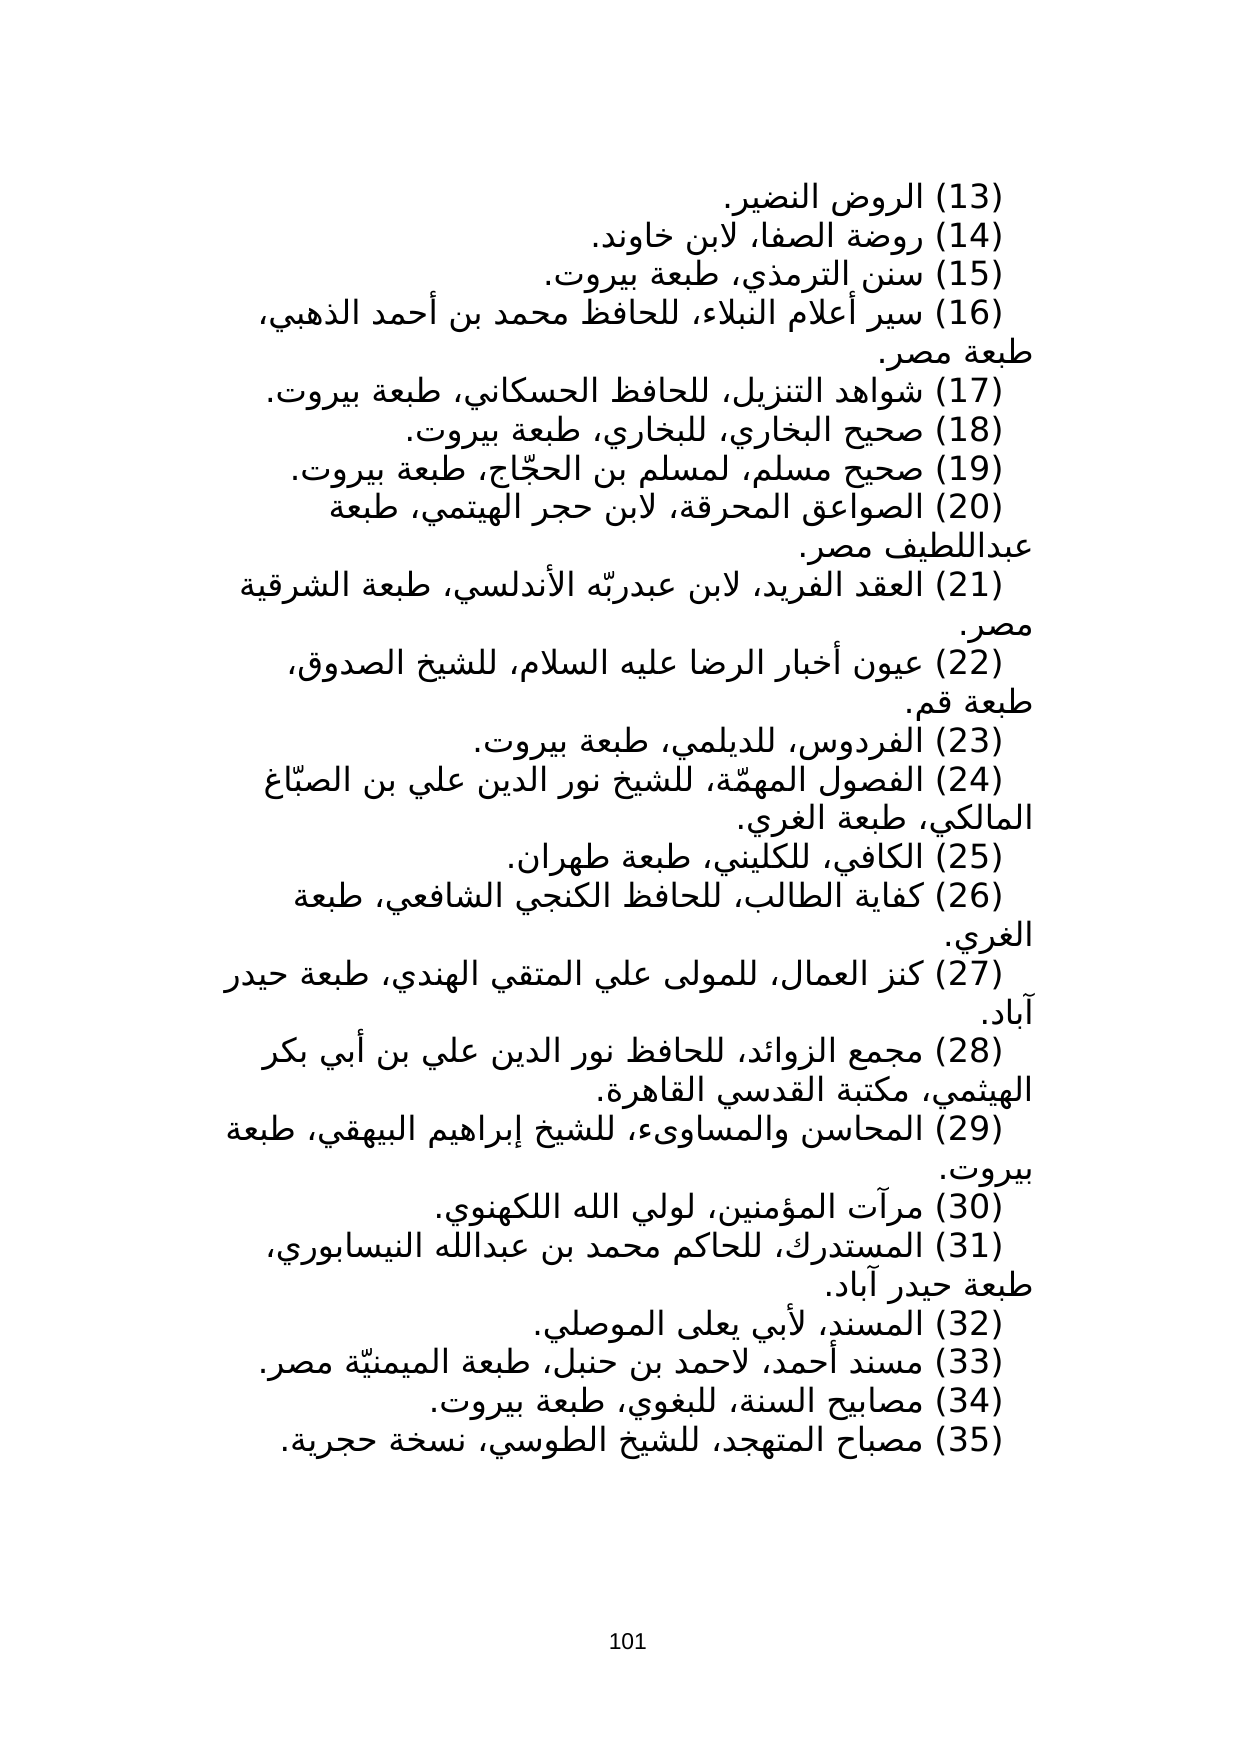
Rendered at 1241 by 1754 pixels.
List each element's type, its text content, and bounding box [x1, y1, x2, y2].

text (19) صحيح مسلم، لمسلم بن الحجّاج، طبعة بيروت. [222, 449, 1033, 488]
text (16) سير أعلام النبلاء، للحافظ محمد بن أحمد الذهبي، طبعة مصر. [222, 294, 1033, 371]
text (17) شواهد التنزيل، للحافظ الحسكاني، طبعة بيروت. [222, 371, 1033, 410]
text (32) المسند، لأبي يعلى الموصلي. [222, 1304, 1033, 1343]
text (25) الكافي، للكليني، طبعة طهران. [222, 838, 1033, 877]
text (33) مسند أحمد، لاحمد بن حنبل، طبعة الميمنيّة مصر. [222, 1343, 1033, 1382]
text (29) المحاسن والمساوىء، للشيخ إبراهيم البيهقي، طبعة بيروت. [222, 1110, 1033, 1187]
text (20) الصواعق المحرقة، لابن حجر الهيتمي، طبعة عبداللطيف مصر. [222, 488, 1033, 566]
text (22) عيون أخبار الرضا عليه السلام، للشيخ الصدوق، طبعة قم. [222, 643, 1033, 721]
text (21) العقد الفريد، لابن عبدربّه الأندلسي، طبعة الشرقية مصر. [222, 566, 1033, 643]
text (28) مجمع الزوائد، للحافظ نور الدين علي بن أبي بكر الهيثمي، مكتبة القدسي القاهرة. [222, 1032, 1033, 1110]
text (31) المستدرك، للحاكم محمد بن عبدالله النيسابوري، طبعة حيدر آباد. [222, 1226, 1033, 1304]
text (23) الفردوس، للديلمي، طبعة بيروت. [222, 721, 1033, 760]
text (14) روضة الصفا، لابن خاوند. [222, 216, 1033, 255]
text (26) كفاية الطالب، للحافظ الكنجي الشافعي، طبعة الغري. [222, 877, 1033, 954]
text (24) الفصول المهمّة، للشيخ نور الدين علي بن الصبّاغ المالكي، طبعة الغري. [222, 760, 1033, 838]
text (27) كنز العمال، للمولى علي المتقي الهندي، طبعة حيدر آباد. [222, 954, 1033, 1032]
text (13) الروض النضير. [222, 177, 1033, 216]
text (35) مصباح المتهجد، للشيخ الطوسي، نسخة حجرية. [222, 1421, 1033, 1459]
text (30) مرآت المؤمنين، لولي الله اللكهنوي. [222, 1187, 1033, 1226]
text (18) صحيح البخاري، للبخاري، طبعة بيروت. [222, 410, 1033, 449]
text (34) مصابيح السنة، للبغوي، طبعة بيروت. [222, 1382, 1033, 1421]
text (15) سنن الترمذي، طبعة بيروت. [222, 255, 1033, 294]
